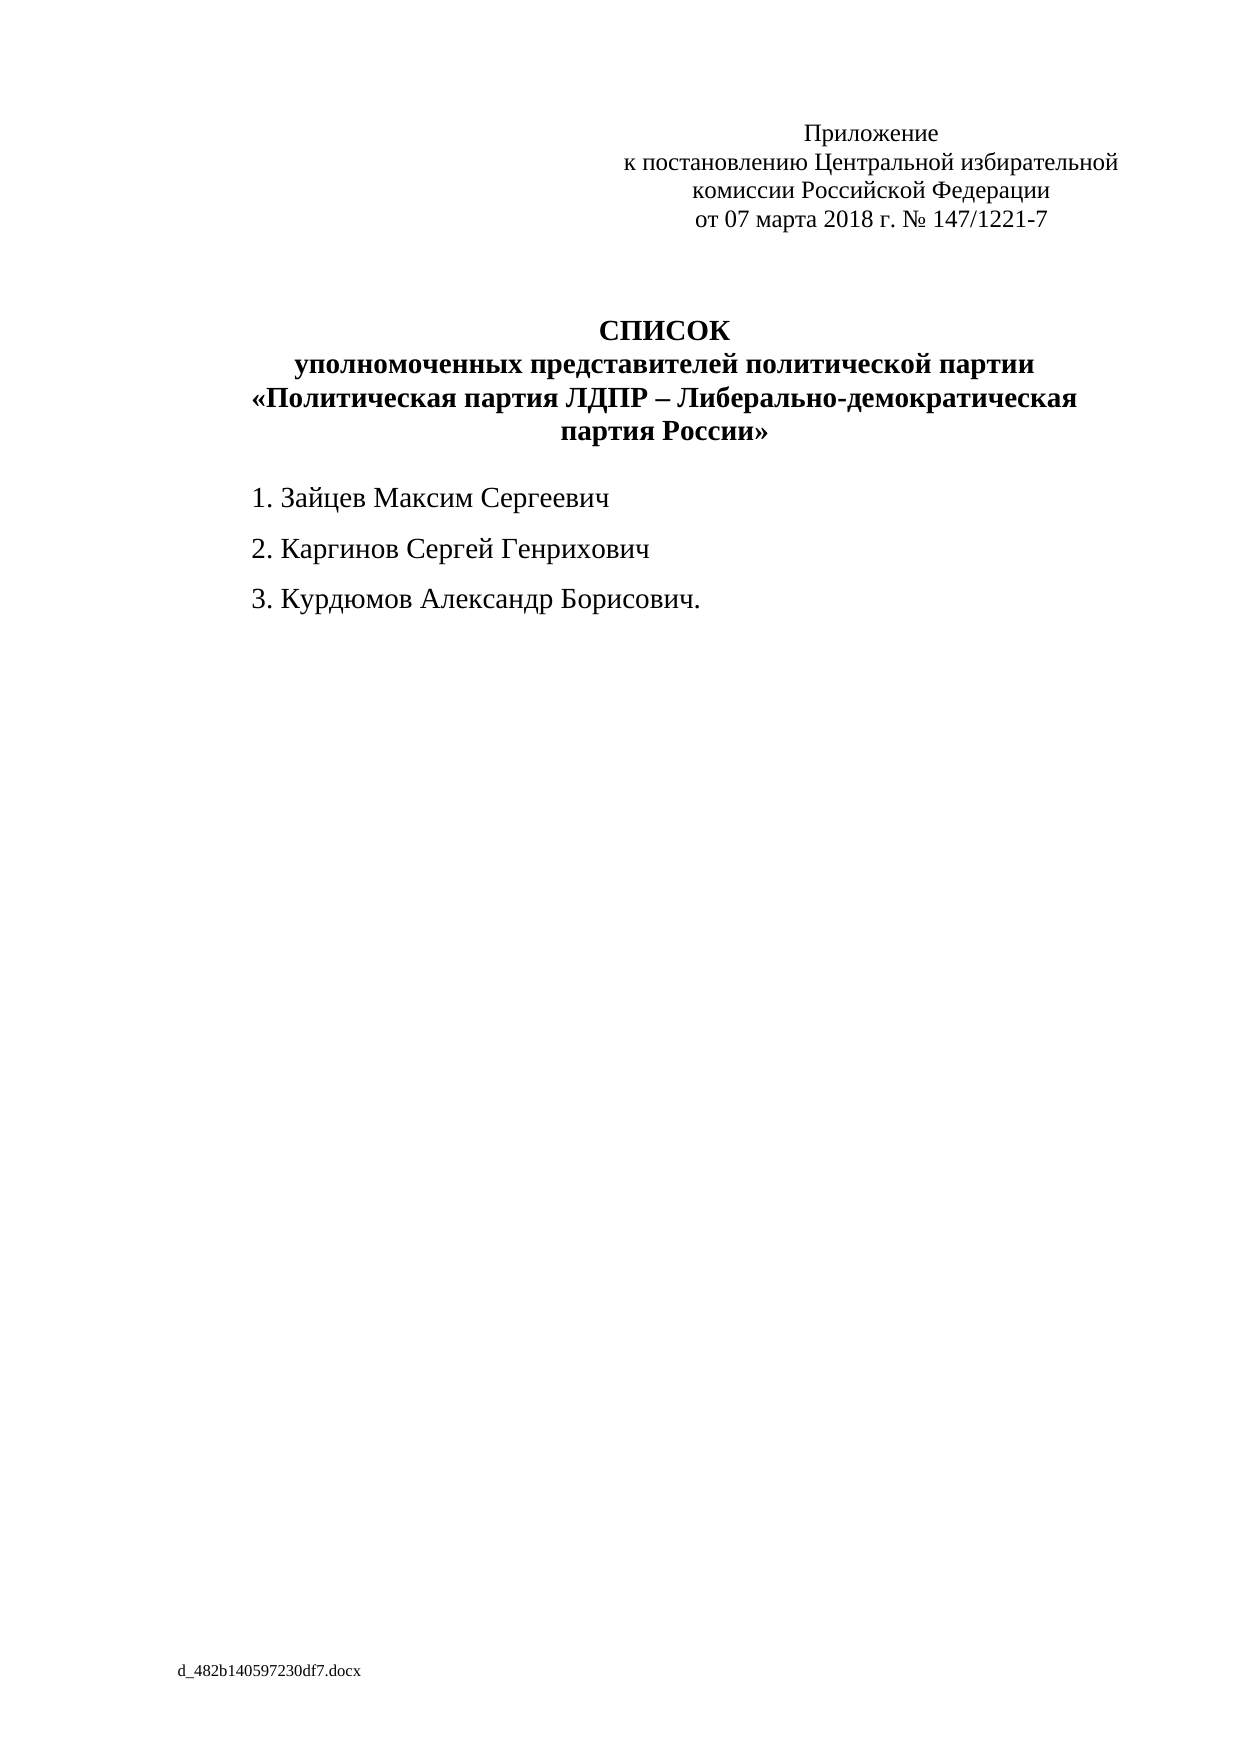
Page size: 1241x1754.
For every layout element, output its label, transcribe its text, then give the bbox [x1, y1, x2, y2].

text 3. Курдюмов Александр Борисович. [177, 581, 1152, 614]
text уполномоченных представителей политической партии «Политическая партия ЛДПР – Либерально-демократическая партия России» [177, 346, 1152, 447]
text СПИСОК [177, 313, 1152, 346]
text Приложение [591, 118, 1152, 147]
text к постановлению Центральной избирательной комиссии Российской Федерации от 07 марта 2018 г. № 147/1221-7 [591, 147, 1152, 233]
text 1. Зайцев Максим Сергеевич [177, 480, 1152, 514]
text 2. Каргинов Сергей Генрихович [177, 531, 1152, 564]
